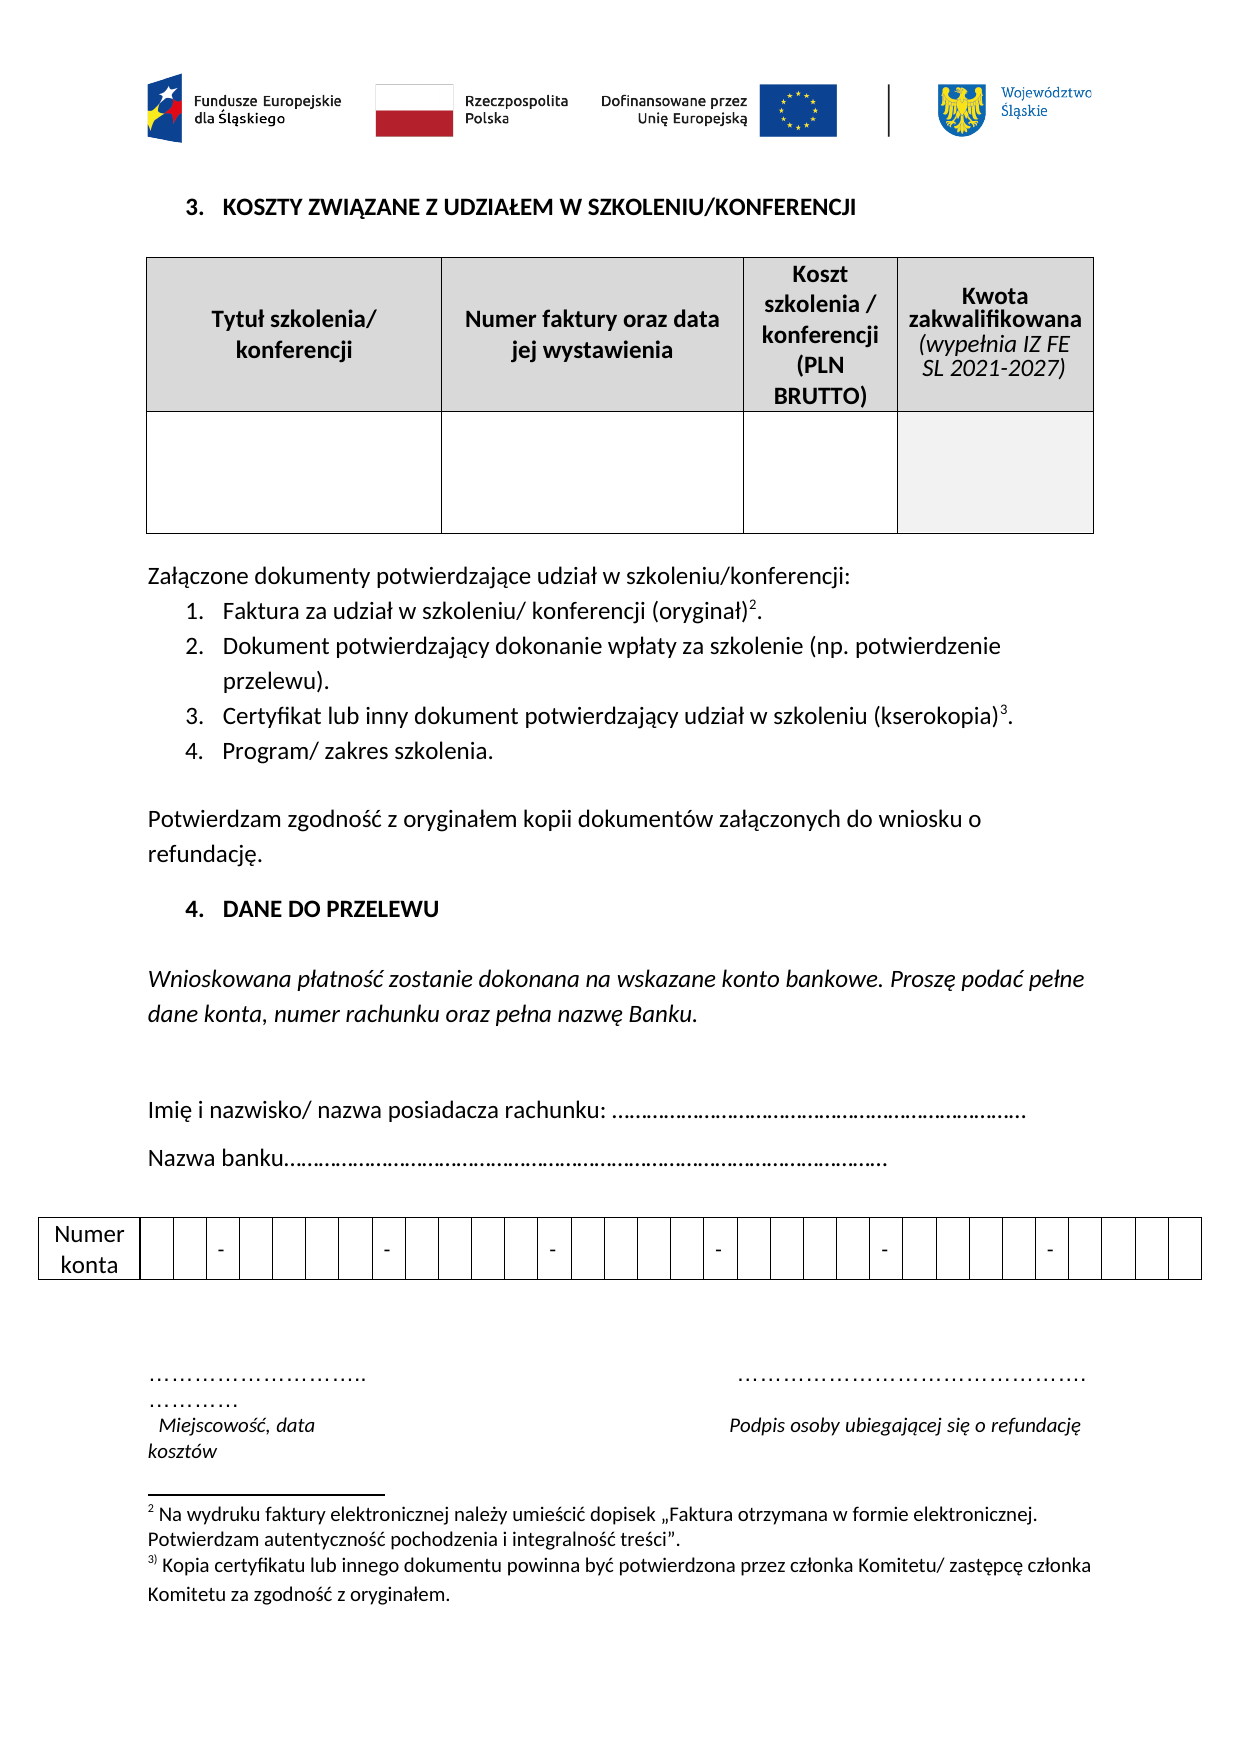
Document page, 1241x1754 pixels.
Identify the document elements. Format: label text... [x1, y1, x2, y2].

table_header [1003, 1218, 1035, 1279]
picture [147, 73, 1092, 143]
table_cell [744, 412, 897, 532]
text Potwierdzam zgodność z oryginałem kopii dokumentów załączonych do wniosku o refundację. [148, 803, 1093, 868]
text Miejscowość, data Podpis osoby ubiegającej się o refundację kosztów [148, 1412, 1093, 1463]
table_header Numer faktury oraz data jej wystawienia [442, 258, 743, 411]
table_header [605, 1218, 637, 1279]
text Nazwa banku…………………………………………………………………………………………… [148, 1142, 1093, 1173]
table_header [273, 1218, 305, 1279]
table_header [1102, 1218, 1135, 1279]
table_header - [207, 1218, 239, 1279]
table_header - [373, 1218, 405, 1279]
table_cell [442, 412, 743, 532]
list Faktura za udział w szkoleniu/ konferencji (oryginał). [185, 595, 1093, 625]
table_header [638, 1218, 670, 1279]
table_header [406, 1218, 438, 1279]
table_header [472, 1218, 504, 1279]
table_header - [870, 1218, 902, 1279]
table_cell [898, 412, 1093, 532]
table_header - [1036, 1218, 1068, 1279]
table_header - [538, 1218, 571, 1279]
text Imię i nazwisko/ nazwa posiadacza rachunku: ……………………………………………………………… [148, 1095, 1093, 1125]
table_header [306, 1218, 338, 1279]
table_header Koszt szkolenia / konferencji (PLN BRUTTO) [744, 258, 897, 411]
table_header [771, 1218, 803, 1279]
table_header - [704, 1218, 737, 1279]
table_header [671, 1218, 703, 1279]
table_header [738, 1218, 770, 1279]
table_cell [147, 412, 441, 532]
table_header Tytuł szkolenia/ konferencji [147, 258, 441, 411]
table_header [141, 1218, 173, 1279]
table_header [572, 1218, 604, 1279]
list Program/ zakres szkolenia. [185, 735, 1093, 765]
table_header [1069, 1218, 1101, 1279]
table_header [174, 1218, 206, 1279]
table_header [505, 1218, 537, 1279]
table_header [1169, 1218, 1201, 1279]
table_header [937, 1218, 969, 1279]
table_header [970, 1218, 1002, 1279]
table_header [439, 1218, 471, 1279]
subtitle KOSZTY ZWIĄZANE Z UDZIAŁEM W SZKOLENIU/KONFERENCJI [185, 191, 1093, 222]
text Wnioskowana płatność zostanie dokonana na wskazane konto bankowe. Proszę podać pełne dane konta, numer rachunku oraz pełna nazwę Banku. [148, 964, 1093, 1029]
table_header Kwota zakwalifikowana (wypełnia IZ FE SL 2021-2027) [898, 258, 1093, 411]
table_header [903, 1218, 936, 1279]
table_header [837, 1218, 869, 1279]
table_header [240, 1218, 272, 1279]
list Dokument potwierdzający dokonanie wpłaty za szkolenie (np. potwierdzenie przelewu). [185, 630, 1093, 695]
table_header [1136, 1218, 1168, 1279]
table_header [339, 1218, 372, 1279]
text Załączone dokumenty potwierdzające udział w szkoleniu/konferencji: [148, 560, 1093, 590]
table_header Numer konta [39, 1218, 139, 1279]
table_header [804, 1218, 836, 1279]
text ……………………….. ……………………………………….………… [148, 1360, 1093, 1412]
list Certyfikat lub inny dokument potwierdzający udział w szkoleniu (kserokopia). [185, 700, 1093, 730]
subtitle DANE DO PRZELEWU [185, 894, 1093, 924]
